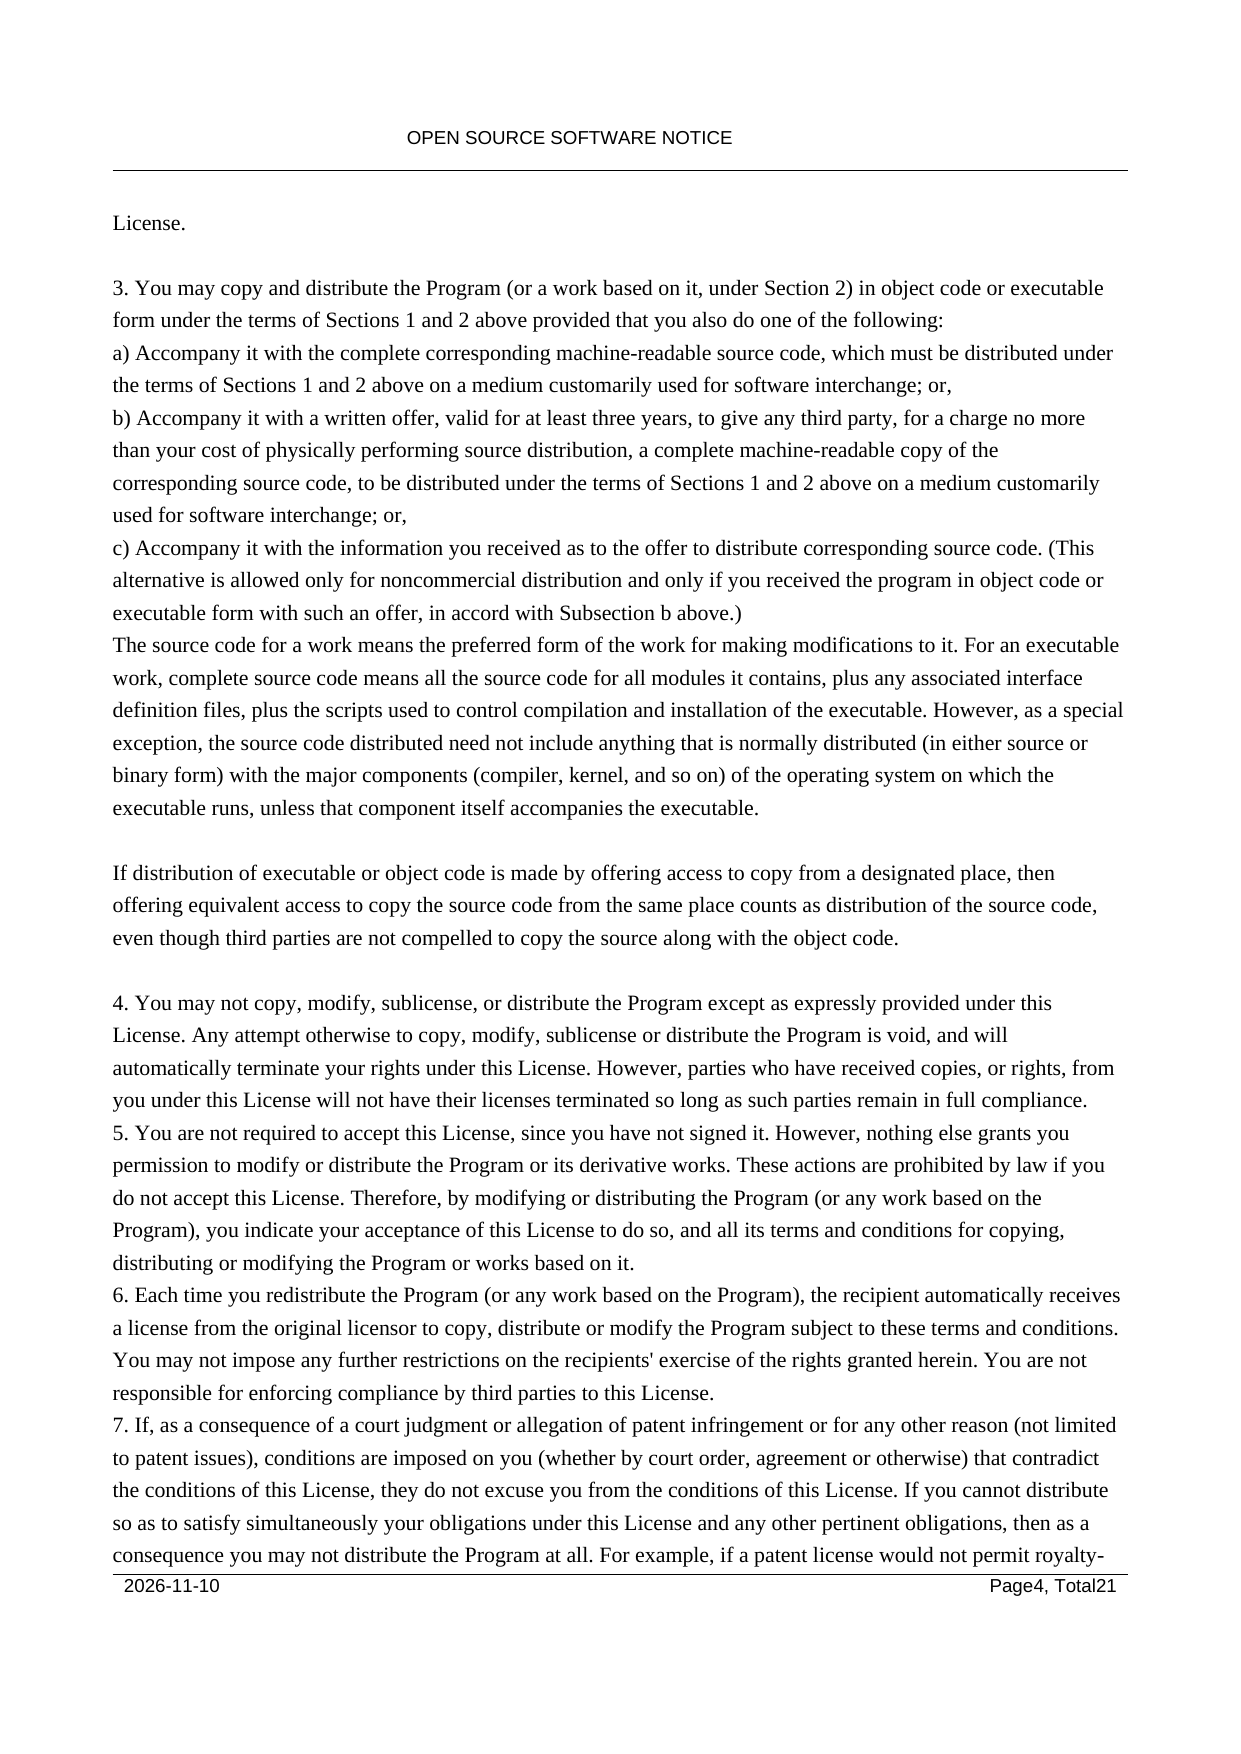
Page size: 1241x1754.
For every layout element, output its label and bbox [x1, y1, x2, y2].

text [112, 206, 1128, 1571]
